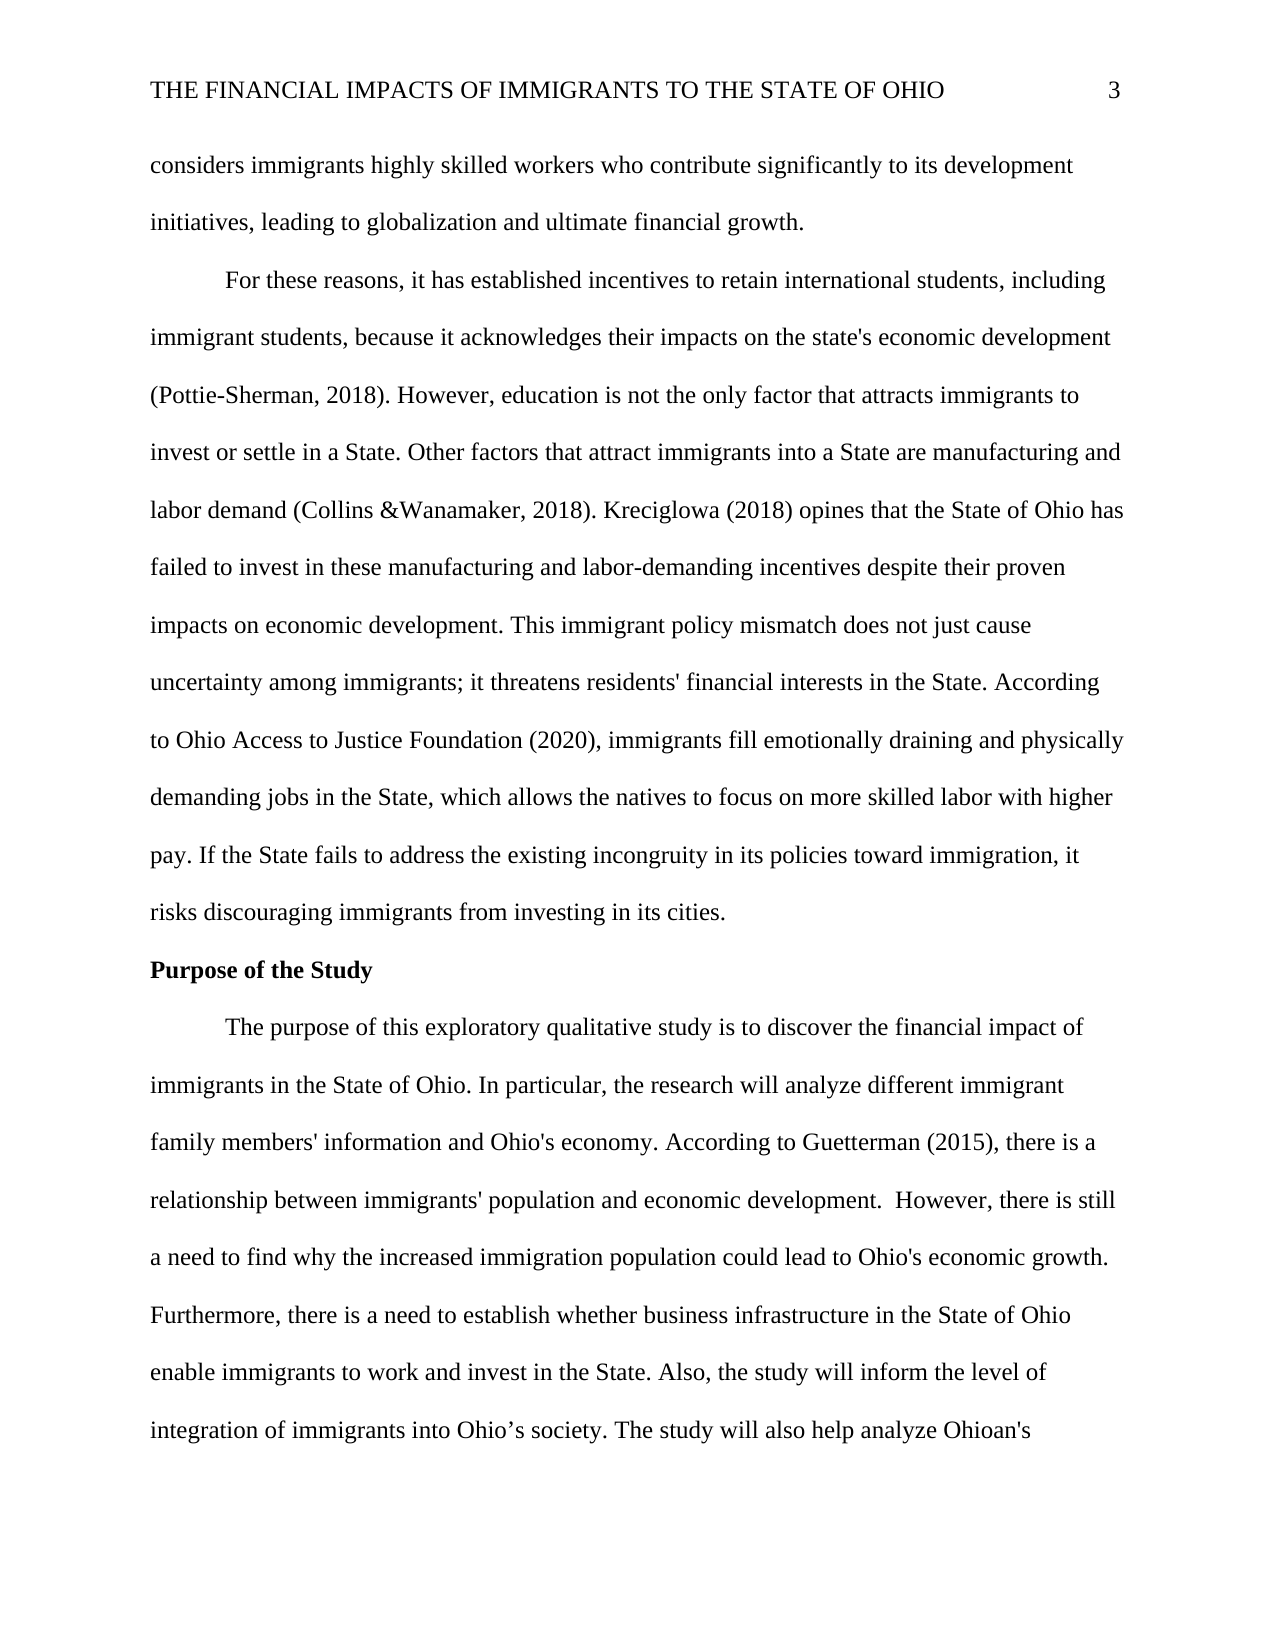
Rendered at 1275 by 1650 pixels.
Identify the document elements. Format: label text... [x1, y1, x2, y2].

subtitle Purpose of the Study [150, 955, 1125, 984]
text For these reasons, it has established incentives to retain international students, including immigrant students, because it acknowledges their impacts on the state's economic development (Pottie-Sherman, 2018). However, education is not the only factor that attracts immigrants to invest or settle in a State. Other factors that attract immigrants into a State are manufacturing and labor demand (Collins &Wanamaker, 2018). Kreciglowa (2018) opines that the State of Ohio has failed to invest in these manufacturing and labor-demanding incentives despite their proven impacts on economic development. This immigrant policy mismatch does not just cause uncertainty among immigrants; it threatens residents' financial interests in the State. According to Ohio Access to Justice Foundation (2020), immigrants fill emotionally draining and physically demanding jobs in the State, which allows the natives to focus on more skilled labor with higher pay. If the State fails to address the existing incongruity in its policies toward immigration, it risks discouraging immigrants from investing in its cities. [150, 265, 1125, 926]
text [150, 150, 1125, 236]
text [150, 1012, 1125, 1444]
